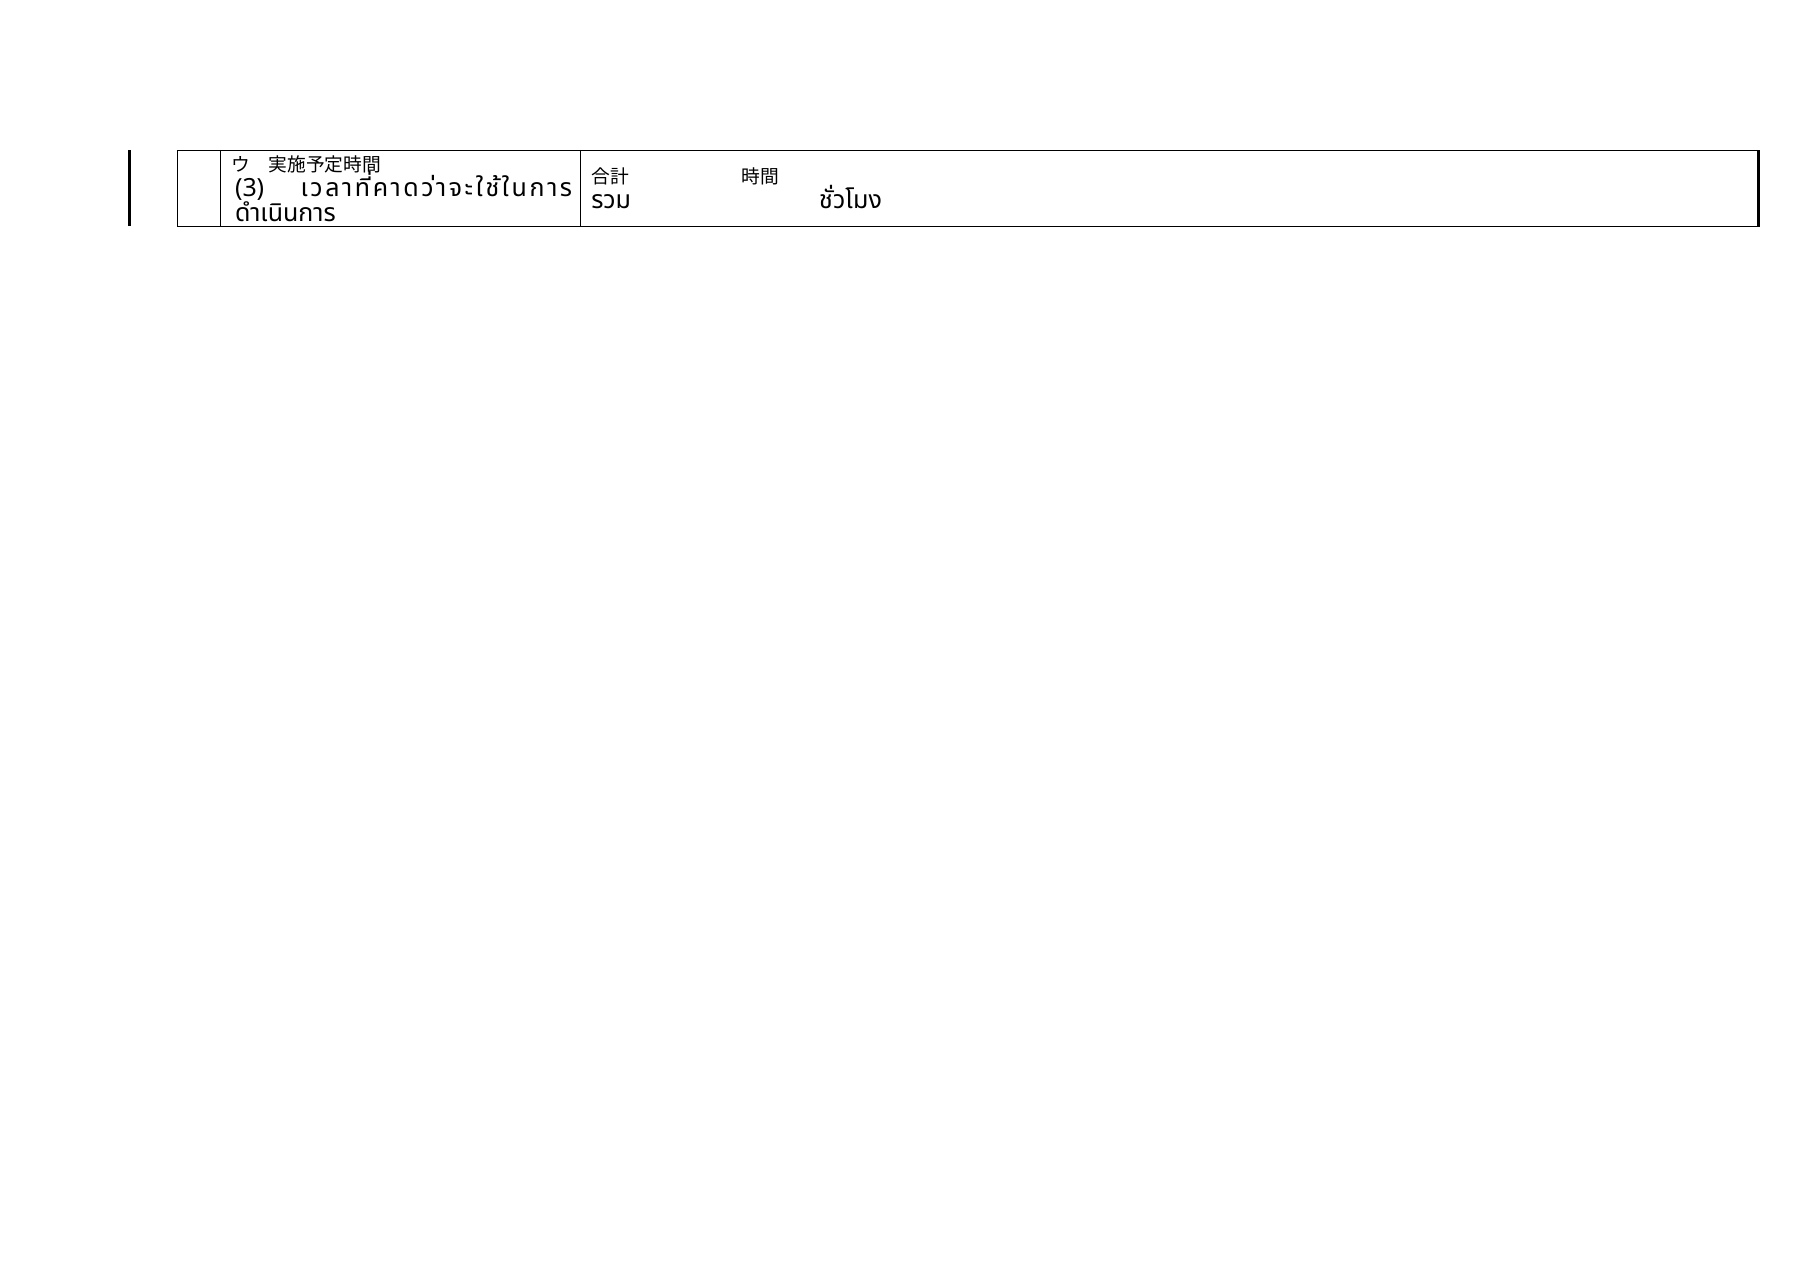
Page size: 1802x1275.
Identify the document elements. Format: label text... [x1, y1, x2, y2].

table_cell 合計 時間 รวม ชั่วโมง [581, 151, 1757, 226]
table_cell ウ 実施予定時間 (3) เวลาที่คาดว่าจะใช้ในการดำเนินการ [221, 151, 580, 226]
